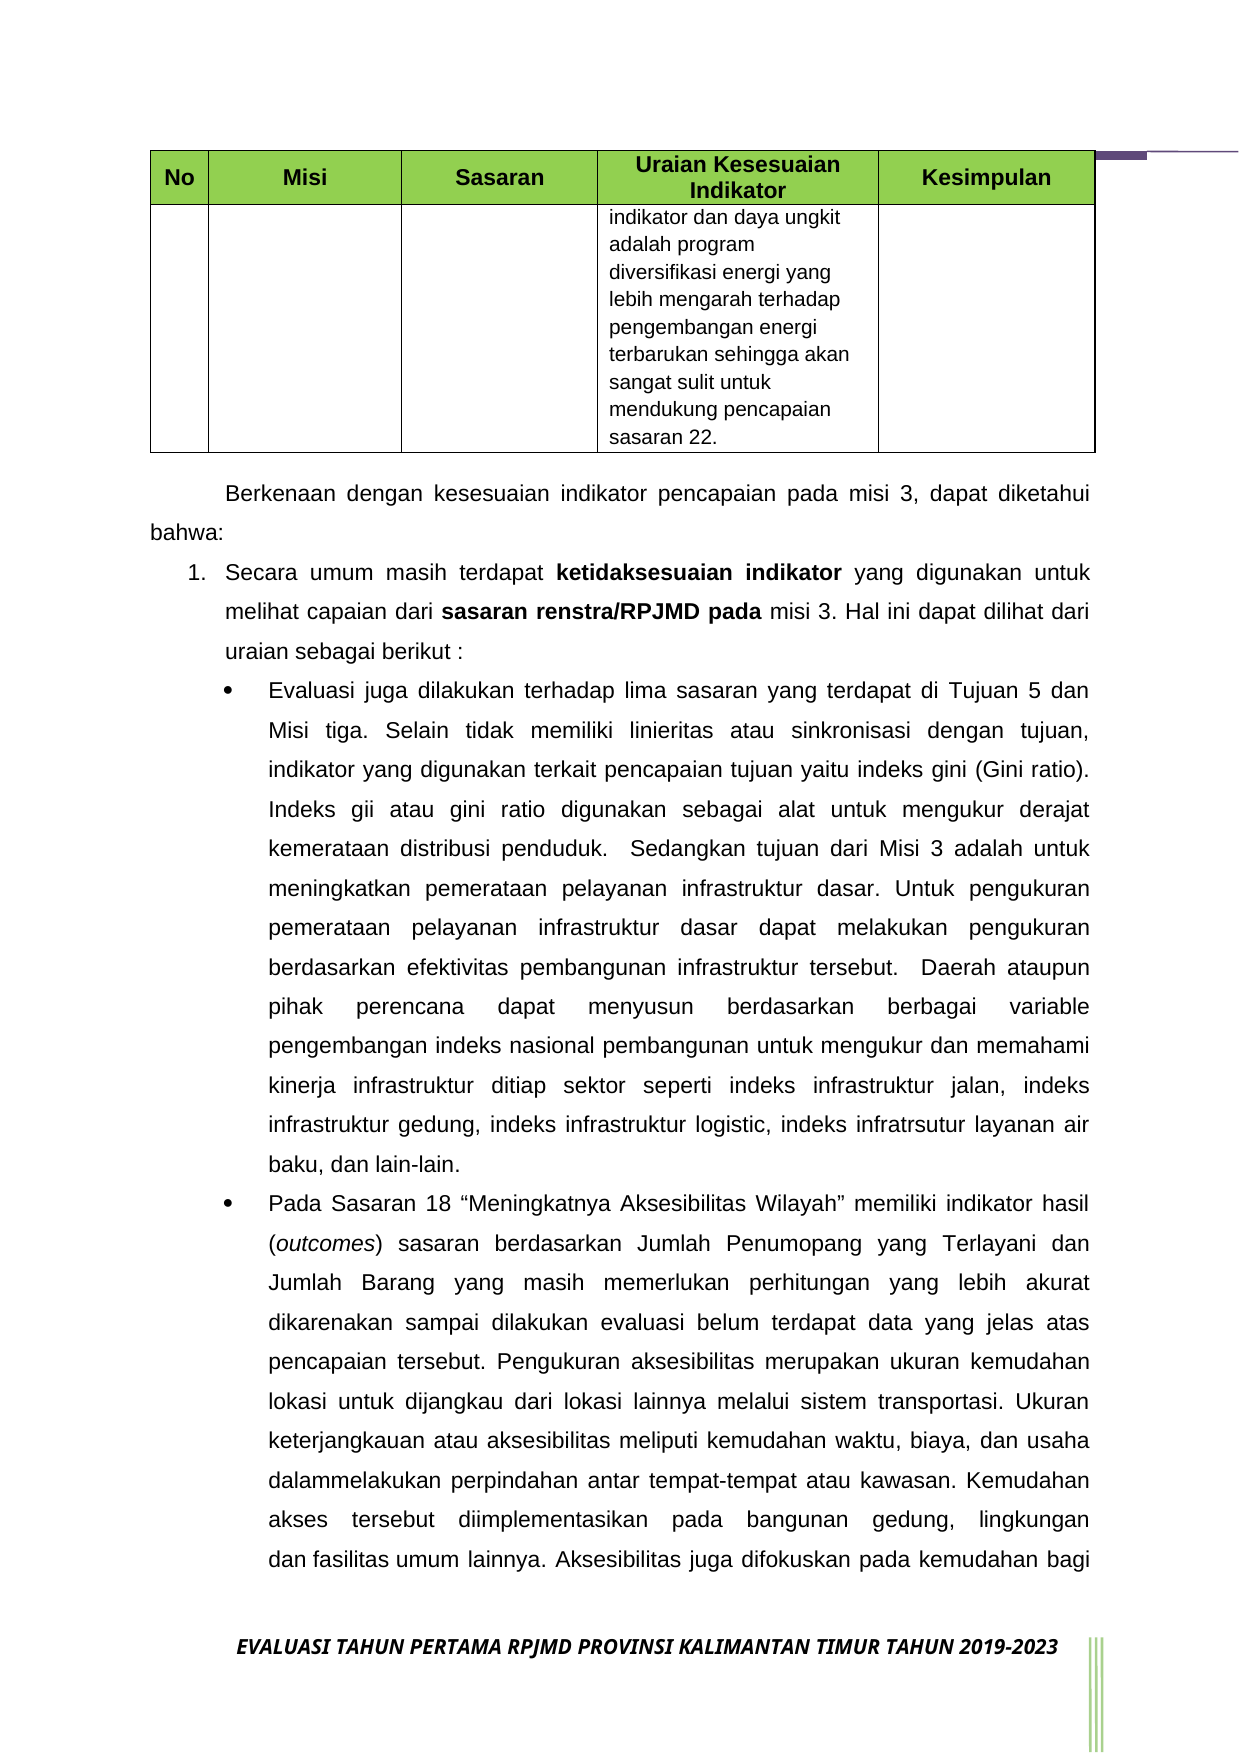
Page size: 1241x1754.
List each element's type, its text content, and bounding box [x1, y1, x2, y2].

list Secara umum masih terdapat ketidaksesuaian indikator yang digunakan untuk melihat capaian dari sasaran renstra/RPJMD pada misi 3. Hal ini dapat dilihat dari uraian sebagai berikut : [187, 559, 1090, 664]
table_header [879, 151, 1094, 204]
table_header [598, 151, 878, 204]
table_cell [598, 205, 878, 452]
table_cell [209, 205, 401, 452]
list Evaluasi juga dilakukan terhadap lima sasaran yang terdapat di Tujuan 5 dan Misi tiga. Selain tidak memiliki linieritas atau sinkronisasi dengan tujuan, indikator yang digunakan terkait pencapaian tujuan yaitu indeks gini (Gini ratio). Indeks gii atau gini ratio digunakan sebagai alat untuk mengukur derajat kemerataan distribusi penduduk. Sedangkan tujuan dari Misi 3 adalah untuk meningkatkan pemerataan pelayanan infrastruktur dasar. Untuk pengukuran pemerataan pelayanan infrastruktur dasar dapat melakukan pengukuran berdasarkan efektivitas pembangunan infrastruktur tersebut. Daerah ataupun pihak perencana dapat menyusun berdasarkan berbagai variable pengembangan indeks nasional pembangunan untuk mengukur dan memahami kinerja infrastruktur ditiap sektor seperti indeks infrastruktur jalan, indeks infrastruktur gedung, indeks infrastruktur logistic, indeks infratrsutur layanan air baku, dan lain-lain. [224, 677, 1090, 1177]
text Berkenaan dengan kesesuaian indikator pencapaian pada misi 3, dapat diketahui bahwa: [150, 480, 1090, 546]
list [224, 1190, 1090, 1572]
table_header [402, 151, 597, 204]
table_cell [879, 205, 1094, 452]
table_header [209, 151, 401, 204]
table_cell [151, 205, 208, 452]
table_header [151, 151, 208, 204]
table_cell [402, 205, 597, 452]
